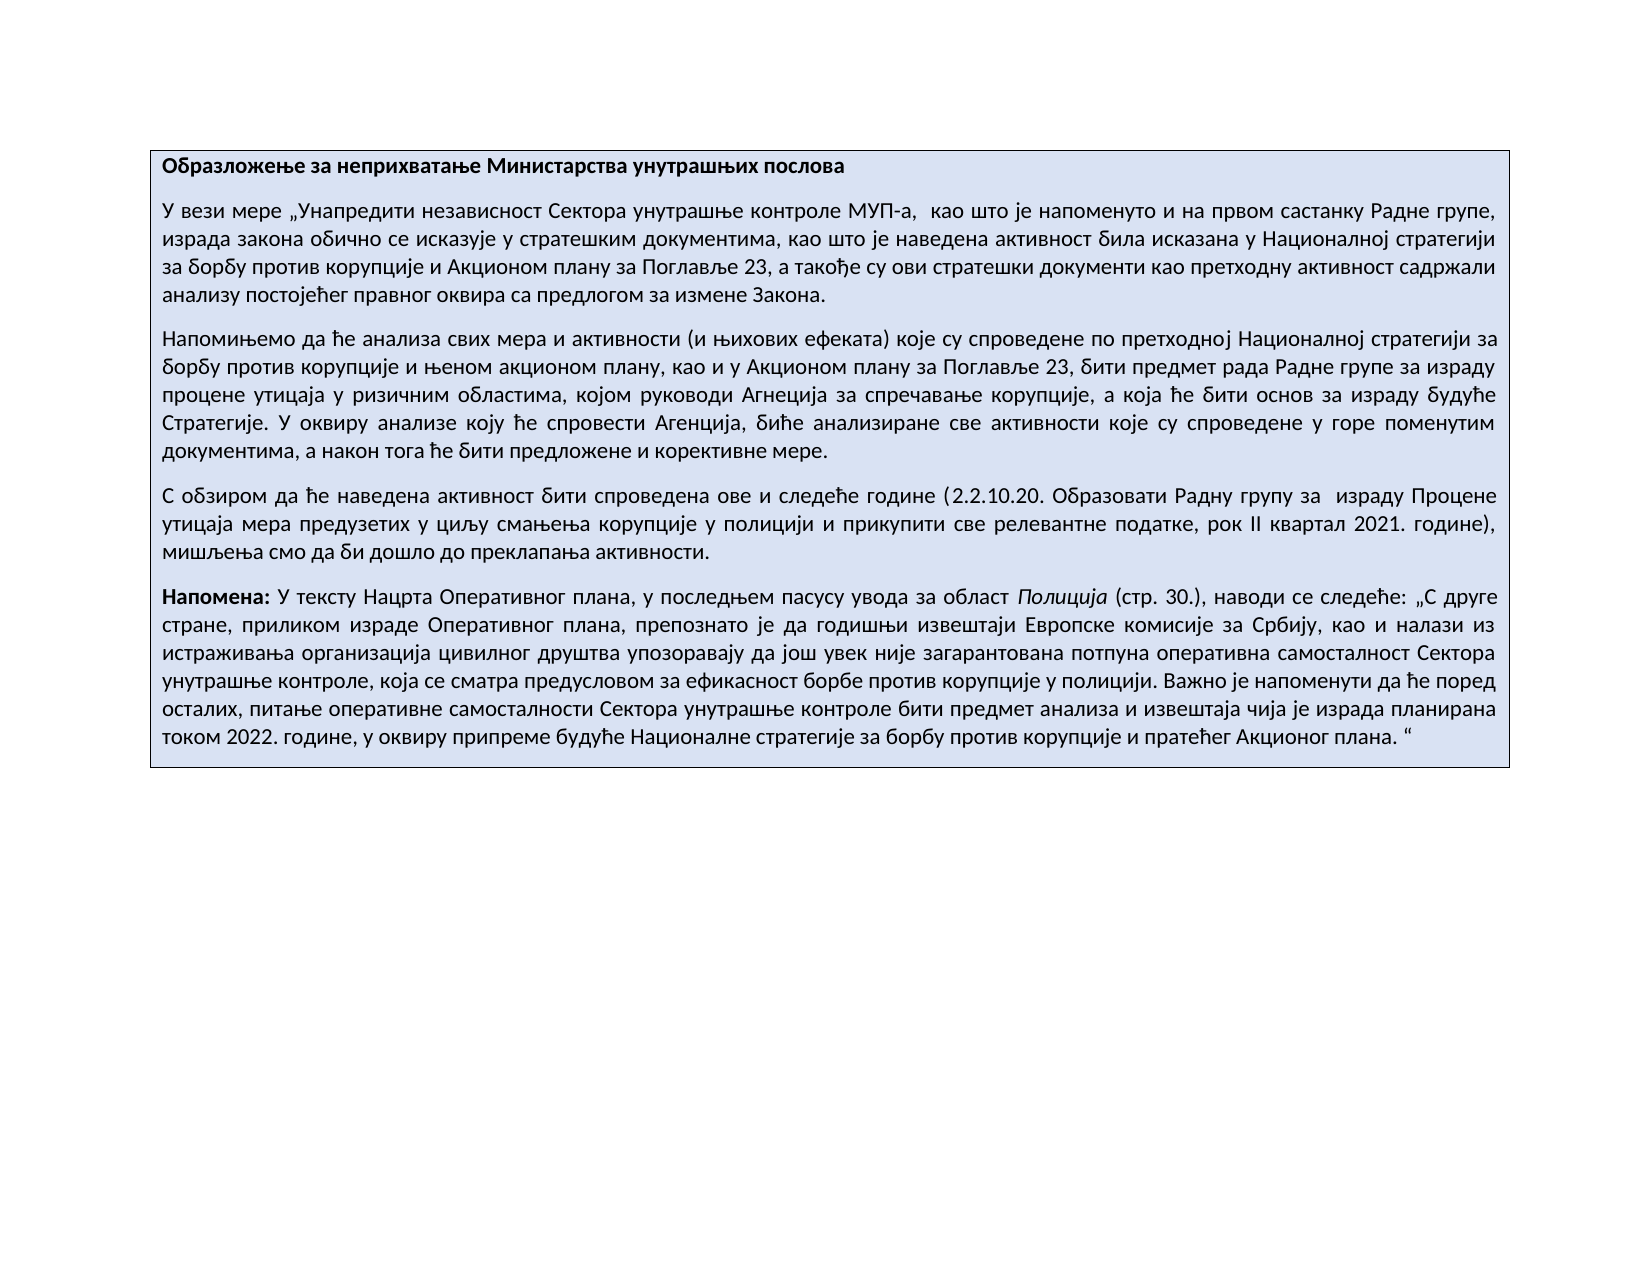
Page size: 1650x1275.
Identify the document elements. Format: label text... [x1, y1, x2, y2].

table_cell Образложење за неприхватање Министарства унутрашњих послова У вези мере „Унапредити независност Сектора унутрашње контроле МУП-а, као што је напоменуто и на првом састанку Радне групе, израда закона обично се исказује у стратешким документима, као што је наведена активност била исказана у Националној стратегији за борбу против корупције и Акционом плану за Поглавље 23, а такође су ови стратешки документи као претходну активност садржали анализу постојећег правног оквира са предлогом за измене Закона. Напомињемо да ће анализа свих мера и активности (и њихових ефеката) које су спроведене по претходноj Националној стратегији за борбу против корупције и њеном акционом плану, као и у Акционом плану за Поглавље 23, бити предмет рада Радне групе за израду процене утицаја у ризичним областима, којом руководи Агнеција за спречавање корупције, а која ће бити основ за израду будуће Стратегије. У оквиру анализе коју ће спровести Агенција, биће анализиране све активности које су спроведене у горе поменутим документима, а након тога ће бити предложене и корективне мере. С обзиром да ће наведена активност бити спроведена ове и следеће године (2.2.10.20. Образовати Радну групу за израду Процене утицаја мера предузетих у циљу смањења корупције у полицији и прикупити све релевантне податке, рок II квартал 2021. године), мишљења смо да би дошло до преклапања активности. Напомена: У тексту Нацрта Оперативног плана, у последњем пасусу увода за област Полиција (стр. 30.), наводи се следеће: „С друге стране, приликом израде Оперативног плана, препознато је да годишњи извештаји Европске комисије за Србију, као и налази из истраживања организација цивилног друштва упозоравају да још увек није загарантована потпуна оперативна самосталност Сектора унутрашње контроле, која се сматра предусловом за ефикасност борбе против корупције у полицији. Важно је напоменути да ће поред осталих, питање оперативне самосталности Сектора унутрашње контроле бити предмет анализа и извештаја чија је израда планирана током 2022. године, у оквиру припреме будуће Националне стратегије за борбу против корупције и пратећег Акционог плана. “ [151, 151, 1509, 767]
